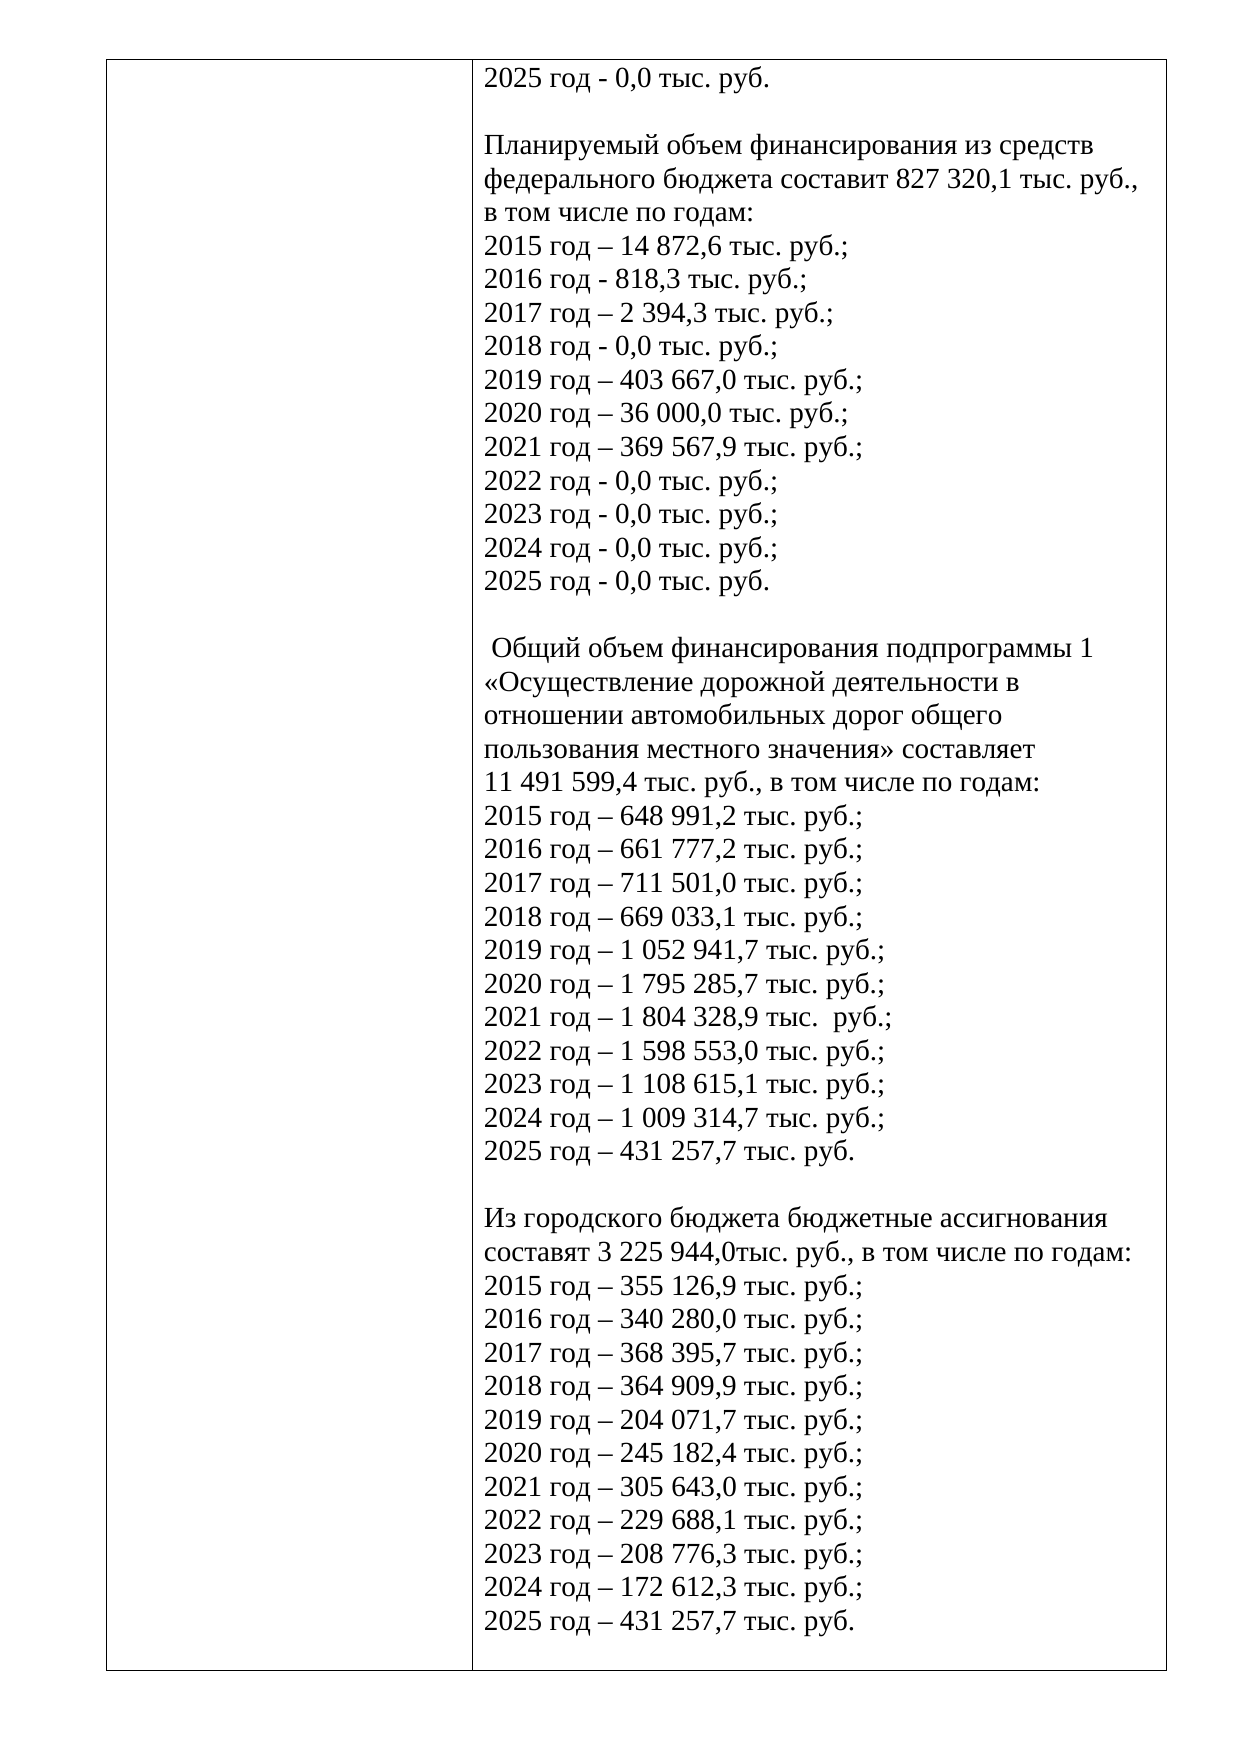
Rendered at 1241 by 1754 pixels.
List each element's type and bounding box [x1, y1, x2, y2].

table_header [107, 60, 472, 1670]
table_header [473, 60, 1166, 1670]
